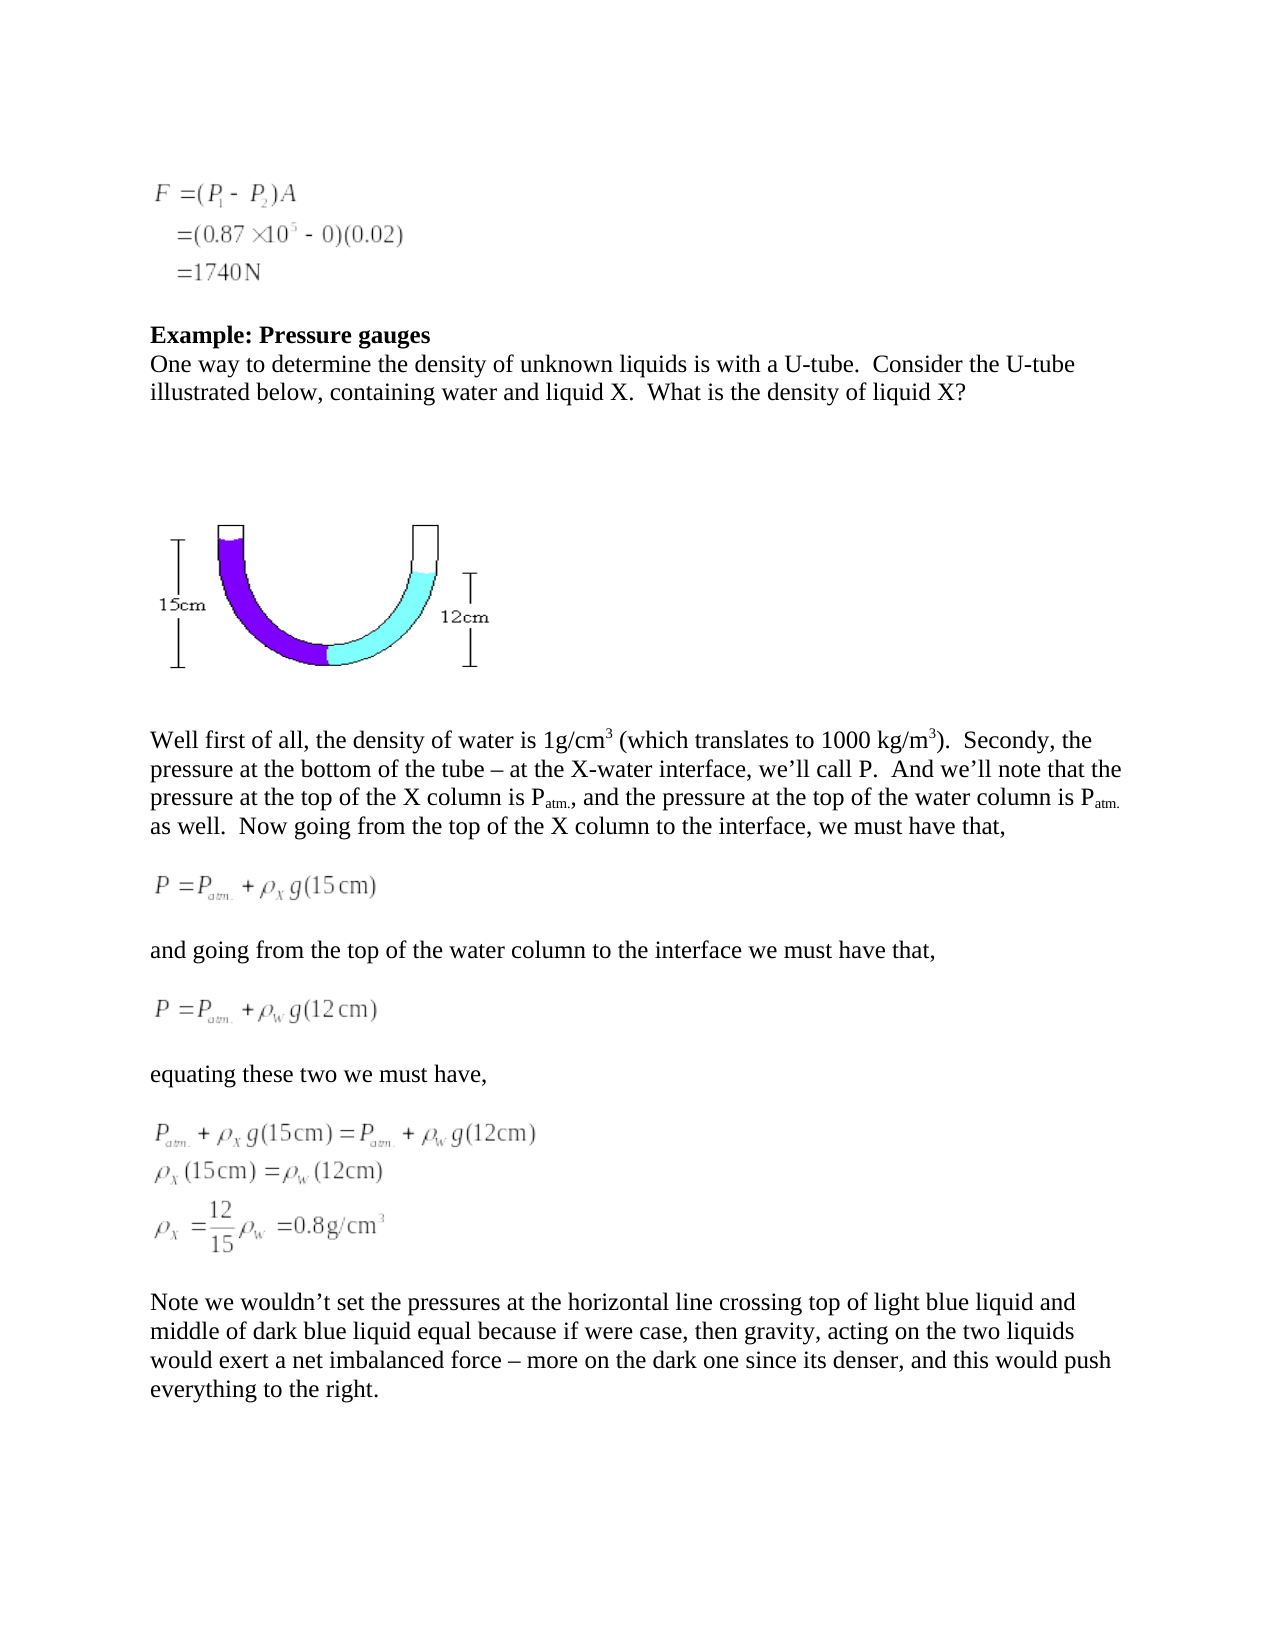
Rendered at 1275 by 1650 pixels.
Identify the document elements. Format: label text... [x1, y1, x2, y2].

text One way to determine the density of unknown liquids is with a U-tube. Consider the U-tube illustrated below, containing water and liquid X. What is the density of liquid X? [150, 349, 1125, 406]
text equating these two we must have, [150, 1059, 1125, 1087]
text and going from the top of the water column to the interface we must have that, [150, 935, 1125, 964]
text Note we wouldn’t set the pressures at the horizontal line crossing top of light blue liquid and middle of dark blue liquid equal because if were case, then gravity, acting on the two liquids would exert a net imbalanced force – more on the dark one since its denser, and this would push everything to the right. [150, 1287, 1125, 1402]
text Example: Pressure gauges [150, 320, 1125, 349]
text Well first of all, the density of water is 1g/cm3 (which translates to 1000 kg/m3). Secondy, the pressure at the bottom of the tube – at the X-water interface, we’ll call P. And we’ll note that the pressure at the top of the X column is Patm., and the pressure at the top of the water column is Patm. as well. Now going from the top of the X column to the interface, we must have that, [150, 725, 1125, 840]
picture [150, 435, 525, 697]
